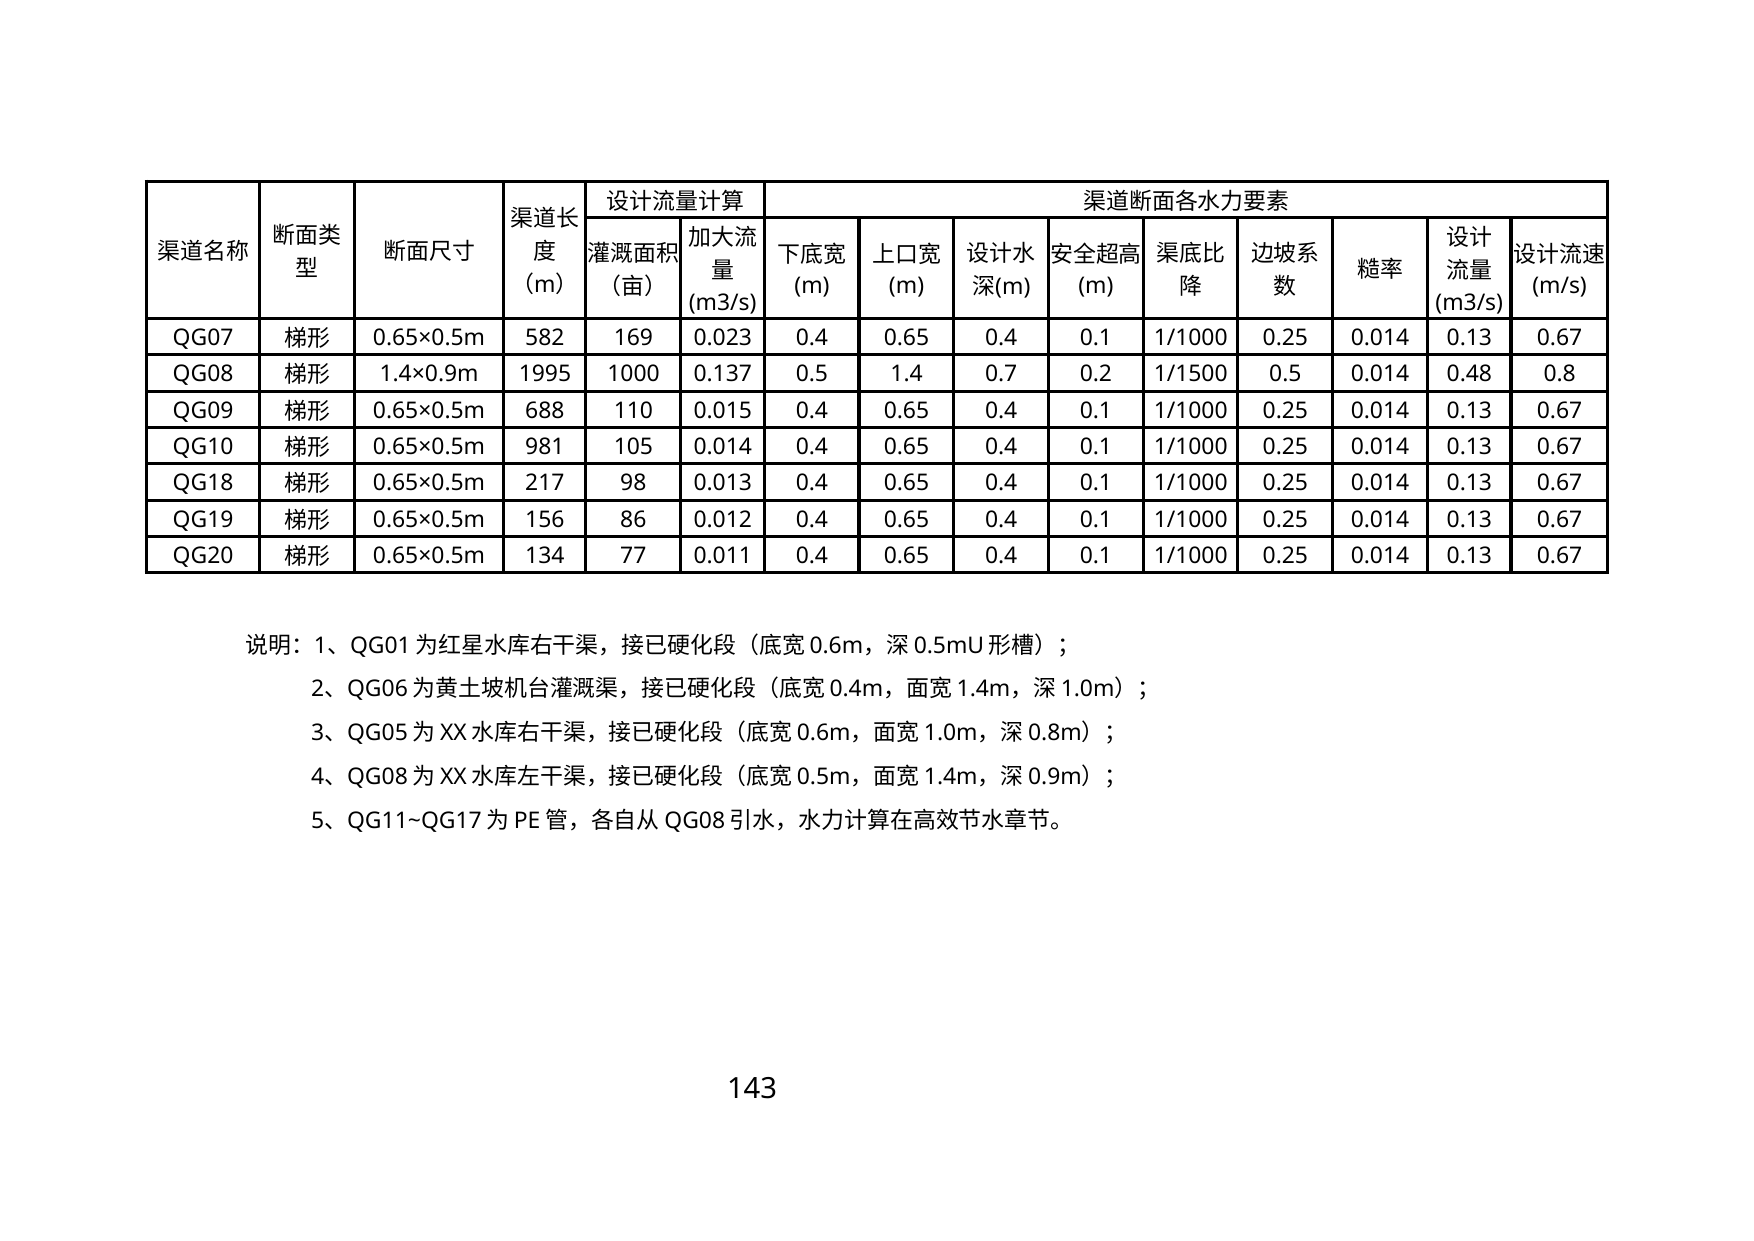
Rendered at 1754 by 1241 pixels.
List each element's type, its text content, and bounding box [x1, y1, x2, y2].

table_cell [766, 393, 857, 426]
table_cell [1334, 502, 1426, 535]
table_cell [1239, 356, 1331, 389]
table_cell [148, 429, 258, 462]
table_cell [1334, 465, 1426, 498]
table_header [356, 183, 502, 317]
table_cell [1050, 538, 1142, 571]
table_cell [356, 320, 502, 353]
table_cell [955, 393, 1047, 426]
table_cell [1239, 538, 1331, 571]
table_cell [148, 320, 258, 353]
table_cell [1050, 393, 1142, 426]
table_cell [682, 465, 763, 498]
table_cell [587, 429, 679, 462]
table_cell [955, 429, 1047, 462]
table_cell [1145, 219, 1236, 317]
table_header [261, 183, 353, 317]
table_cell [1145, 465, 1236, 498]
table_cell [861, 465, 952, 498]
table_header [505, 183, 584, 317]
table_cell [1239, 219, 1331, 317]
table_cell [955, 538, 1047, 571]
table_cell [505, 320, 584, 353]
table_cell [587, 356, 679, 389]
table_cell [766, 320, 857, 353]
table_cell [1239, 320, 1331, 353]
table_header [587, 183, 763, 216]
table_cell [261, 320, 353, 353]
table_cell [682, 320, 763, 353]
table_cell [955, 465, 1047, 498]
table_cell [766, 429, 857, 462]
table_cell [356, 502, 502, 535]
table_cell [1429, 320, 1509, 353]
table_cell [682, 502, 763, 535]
text 5、QG11~QG17为PE管，各自从QG08引水，水力计算在高效节水章节。 [195, 793, 1559, 837]
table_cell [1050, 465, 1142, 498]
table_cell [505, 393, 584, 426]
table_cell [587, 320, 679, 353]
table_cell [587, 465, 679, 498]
text 2、QG06为黄土坡机台灌溉渠，接已硬化段（底宽0.4m，面宽1.4m，深1.0m）； [195, 662, 1559, 706]
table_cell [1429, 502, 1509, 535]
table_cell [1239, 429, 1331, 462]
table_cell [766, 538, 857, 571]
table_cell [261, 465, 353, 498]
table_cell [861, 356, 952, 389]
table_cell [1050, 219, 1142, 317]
text 说明：1、QG01为红星水库右干渠，接已硬化段（底宽0.6m，深0.5mU形槽）； [195, 618, 1559, 662]
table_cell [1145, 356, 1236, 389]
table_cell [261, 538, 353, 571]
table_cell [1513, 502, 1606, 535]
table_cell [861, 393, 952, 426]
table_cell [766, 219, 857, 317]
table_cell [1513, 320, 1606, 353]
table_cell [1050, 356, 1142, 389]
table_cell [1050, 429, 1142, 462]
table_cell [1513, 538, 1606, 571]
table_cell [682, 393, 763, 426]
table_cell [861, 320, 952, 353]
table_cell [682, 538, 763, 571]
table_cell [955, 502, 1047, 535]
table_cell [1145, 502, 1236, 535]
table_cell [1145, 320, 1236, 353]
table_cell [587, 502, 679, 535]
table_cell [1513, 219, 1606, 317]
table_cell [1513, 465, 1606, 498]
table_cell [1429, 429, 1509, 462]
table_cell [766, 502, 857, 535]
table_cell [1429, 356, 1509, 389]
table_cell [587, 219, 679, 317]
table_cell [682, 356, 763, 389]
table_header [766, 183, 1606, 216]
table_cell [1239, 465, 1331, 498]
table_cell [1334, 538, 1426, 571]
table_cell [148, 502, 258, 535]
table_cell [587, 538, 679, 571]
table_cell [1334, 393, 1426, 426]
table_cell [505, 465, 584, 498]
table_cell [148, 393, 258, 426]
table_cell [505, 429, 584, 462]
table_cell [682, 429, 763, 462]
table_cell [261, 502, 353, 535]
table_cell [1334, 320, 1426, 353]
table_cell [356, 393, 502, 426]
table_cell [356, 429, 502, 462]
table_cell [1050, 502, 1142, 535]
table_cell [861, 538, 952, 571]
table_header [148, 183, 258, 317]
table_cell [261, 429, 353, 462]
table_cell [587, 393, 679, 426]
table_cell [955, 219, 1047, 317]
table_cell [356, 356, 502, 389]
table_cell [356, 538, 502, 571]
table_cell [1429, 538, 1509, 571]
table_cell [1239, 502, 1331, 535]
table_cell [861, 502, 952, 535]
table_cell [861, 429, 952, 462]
text 4、QG08为XX水库左干渠，接已硬化段（底宽0.5m，面宽1.4m，深0.9m）； [195, 749, 1559, 793]
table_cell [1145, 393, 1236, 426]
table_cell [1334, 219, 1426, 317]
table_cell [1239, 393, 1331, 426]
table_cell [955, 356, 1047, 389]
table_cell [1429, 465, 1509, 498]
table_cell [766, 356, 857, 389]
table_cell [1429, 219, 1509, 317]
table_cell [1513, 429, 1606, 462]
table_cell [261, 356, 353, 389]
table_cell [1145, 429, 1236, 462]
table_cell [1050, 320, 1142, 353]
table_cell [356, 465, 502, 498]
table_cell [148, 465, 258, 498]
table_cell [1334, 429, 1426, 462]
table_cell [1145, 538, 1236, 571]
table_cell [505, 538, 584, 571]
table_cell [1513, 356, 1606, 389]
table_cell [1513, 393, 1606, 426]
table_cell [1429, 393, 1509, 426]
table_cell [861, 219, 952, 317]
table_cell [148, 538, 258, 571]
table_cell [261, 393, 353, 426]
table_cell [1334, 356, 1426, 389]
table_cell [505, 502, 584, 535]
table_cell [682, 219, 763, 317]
text 3、QG05为XX水库右干渠，接已硬化段（底宽0.6m，面宽1.0m，深0.8m）； [195, 706, 1559, 749]
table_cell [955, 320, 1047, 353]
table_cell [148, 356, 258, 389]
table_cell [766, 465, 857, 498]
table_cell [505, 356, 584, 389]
